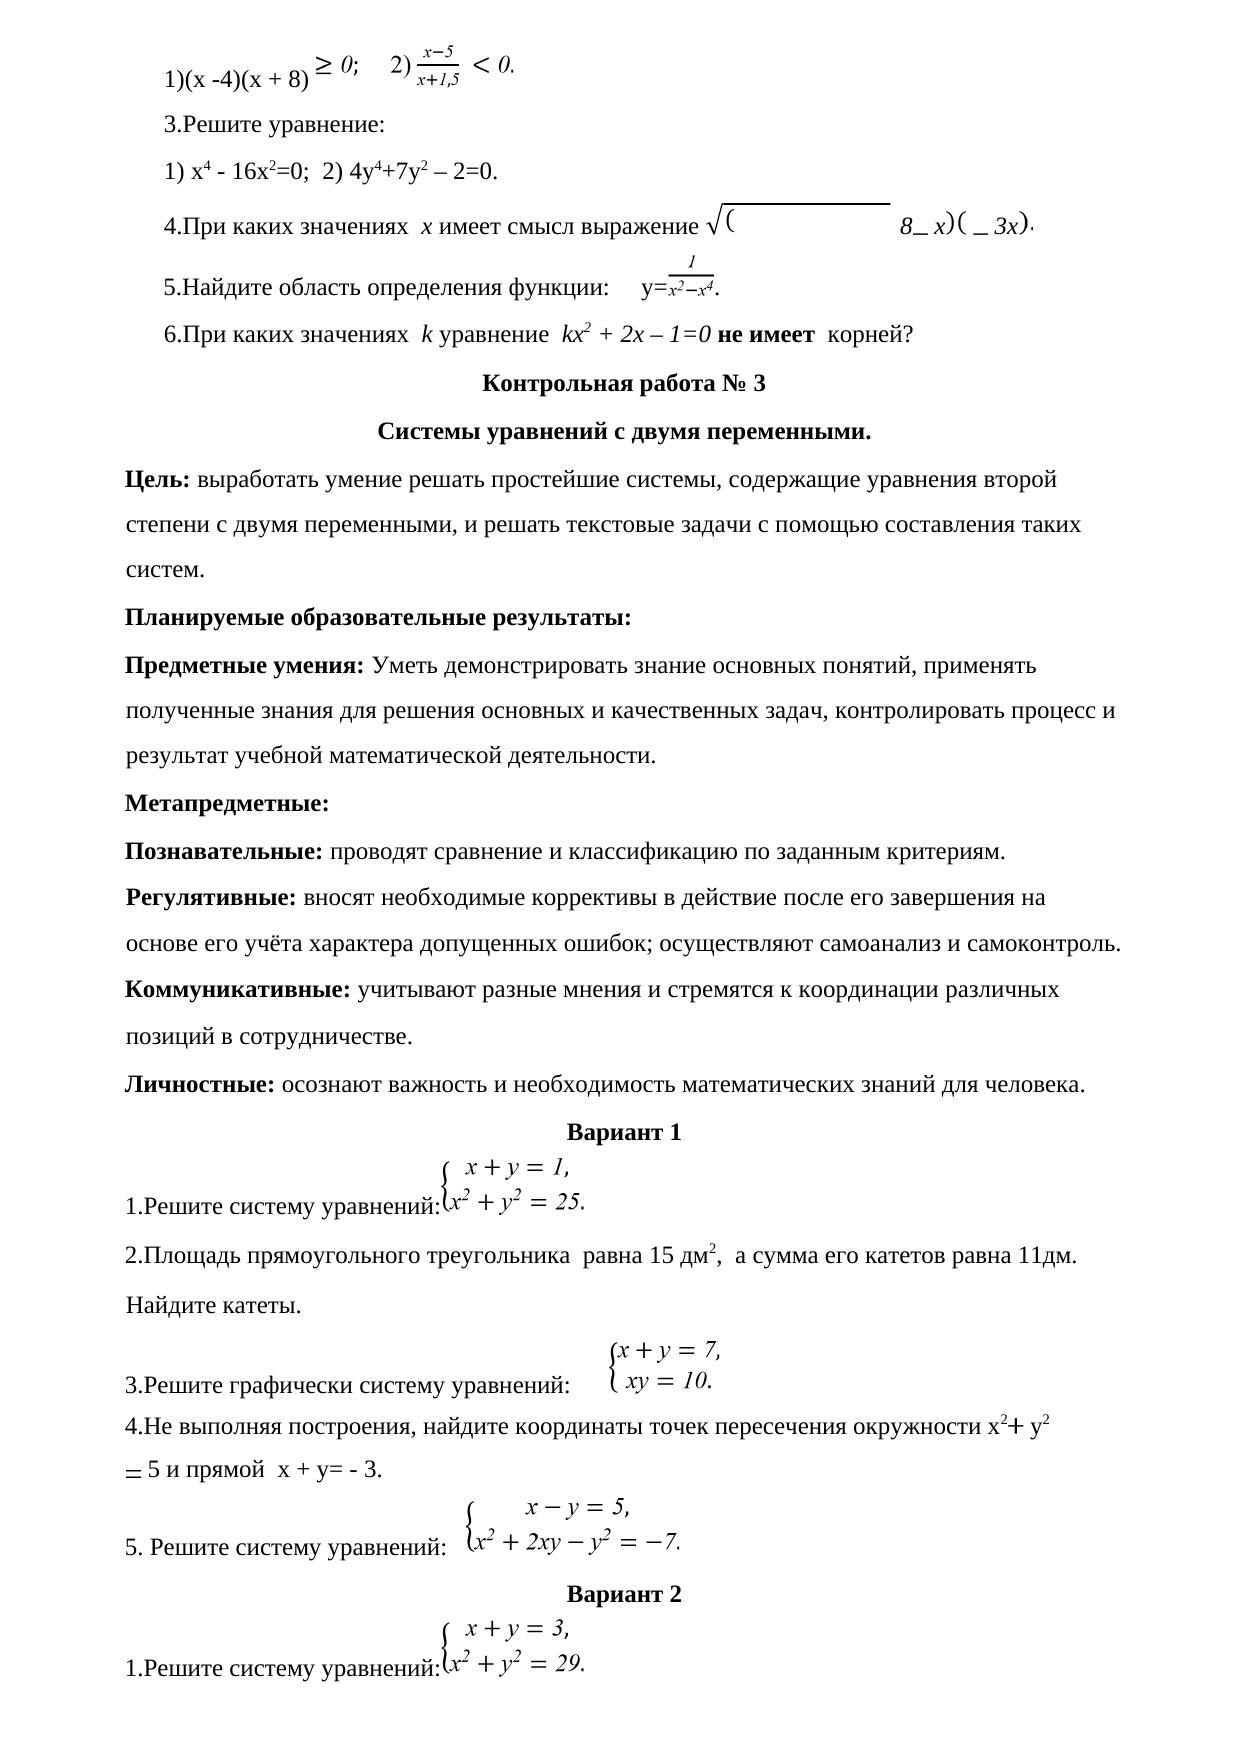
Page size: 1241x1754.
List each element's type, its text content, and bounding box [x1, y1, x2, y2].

text 1.Решите систему уравнений: [124, 1158, 1123, 1220]
picture [705, 202, 891, 235]
text Вариант 1 [146, 1117, 1103, 1146]
text 3.Решите уравнение: [164, 109, 1123, 138]
text Познавательные: проводят сравнение и классификацию по заданным критериям. Регулятивные: вносят необходимые коррективы в действие после его завершения на основе его учёта характера допущенных ошибок; осуществляют самоанализ и самоконтроль. [124, 836, 1123, 956]
text 6.При каких значениях k уравнение kх2 + 2х – 1=0 не имеет корней? [164, 319, 1123, 348]
text Вариант 2 [146, 1579, 1103, 1608]
text 1.Решите систему уравнений: [124, 1619, 1123, 1682]
picture [125, 1470, 142, 1478]
text Коммуникативные: учитывают разные мнения и стремятся к координации различных позиций в сотрудничестве. [124, 974, 1123, 1050]
text Системы уравнений с двумя переменными. [146, 416, 1102, 445]
text 1) х4 - 16х2=0; 2) 4у4+7у2 – 2=0. [164, 156, 1123, 185]
text 3.Решите графически систему уравнений: [124, 1341, 1123, 1399]
text Контрольная работа № 3 [146, 368, 1102, 397]
text Личностные: осознают важность и необходимость математических знаний для человека. [124, 1069, 1123, 1098]
picture [608, 1340, 720, 1394]
picture [440, 1619, 584, 1677]
picture [315, 44, 514, 88]
text Предметные умения: Уметь демонстрировать знание основных понятий, применять полученные знания для решения основных и качественных задач, контролировать процесс и результат учебной математической деятельности. [124, 650, 1123, 769]
picture [1007, 1417, 1024, 1434]
text 5.Найдите область определения функции: у= . [89, 255, 1185, 301]
text Планируемые образовательные результаты: [124, 602, 1126, 631]
picture [667, 254, 714, 296]
text Метапредметные: [124, 788, 1126, 817]
text 5. Решите систему уравнений: [124, 1498, 1123, 1560]
text 2.Площадь прямоугольного треугольника равна 15 дм2, а сумма его катетов равна 11дм. Найдите катеты. [124, 1240, 1123, 1319]
picture [440, 1157, 584, 1215]
picture [465, 1497, 680, 1555]
text 4.Не выполняя построения, найдите координаты точек пересечения окружности х2 у2 5 и прямой х + у= - 3. [124, 1411, 1062, 1483]
text Цель: выработать умение решать простейшие системы, содержащие уравнения второй степени с двумя переменными, и решать текстовые задачи с помощью составления таких систем. [124, 464, 1123, 583]
text 4.При каких значениях х имеет смысл выражение 8 х 3х [89, 203, 1185, 240]
picture [1018, 210, 1033, 235]
picture [945, 210, 966, 235]
text 1)(х -4)(х + 8) [164, 44, 1123, 93]
